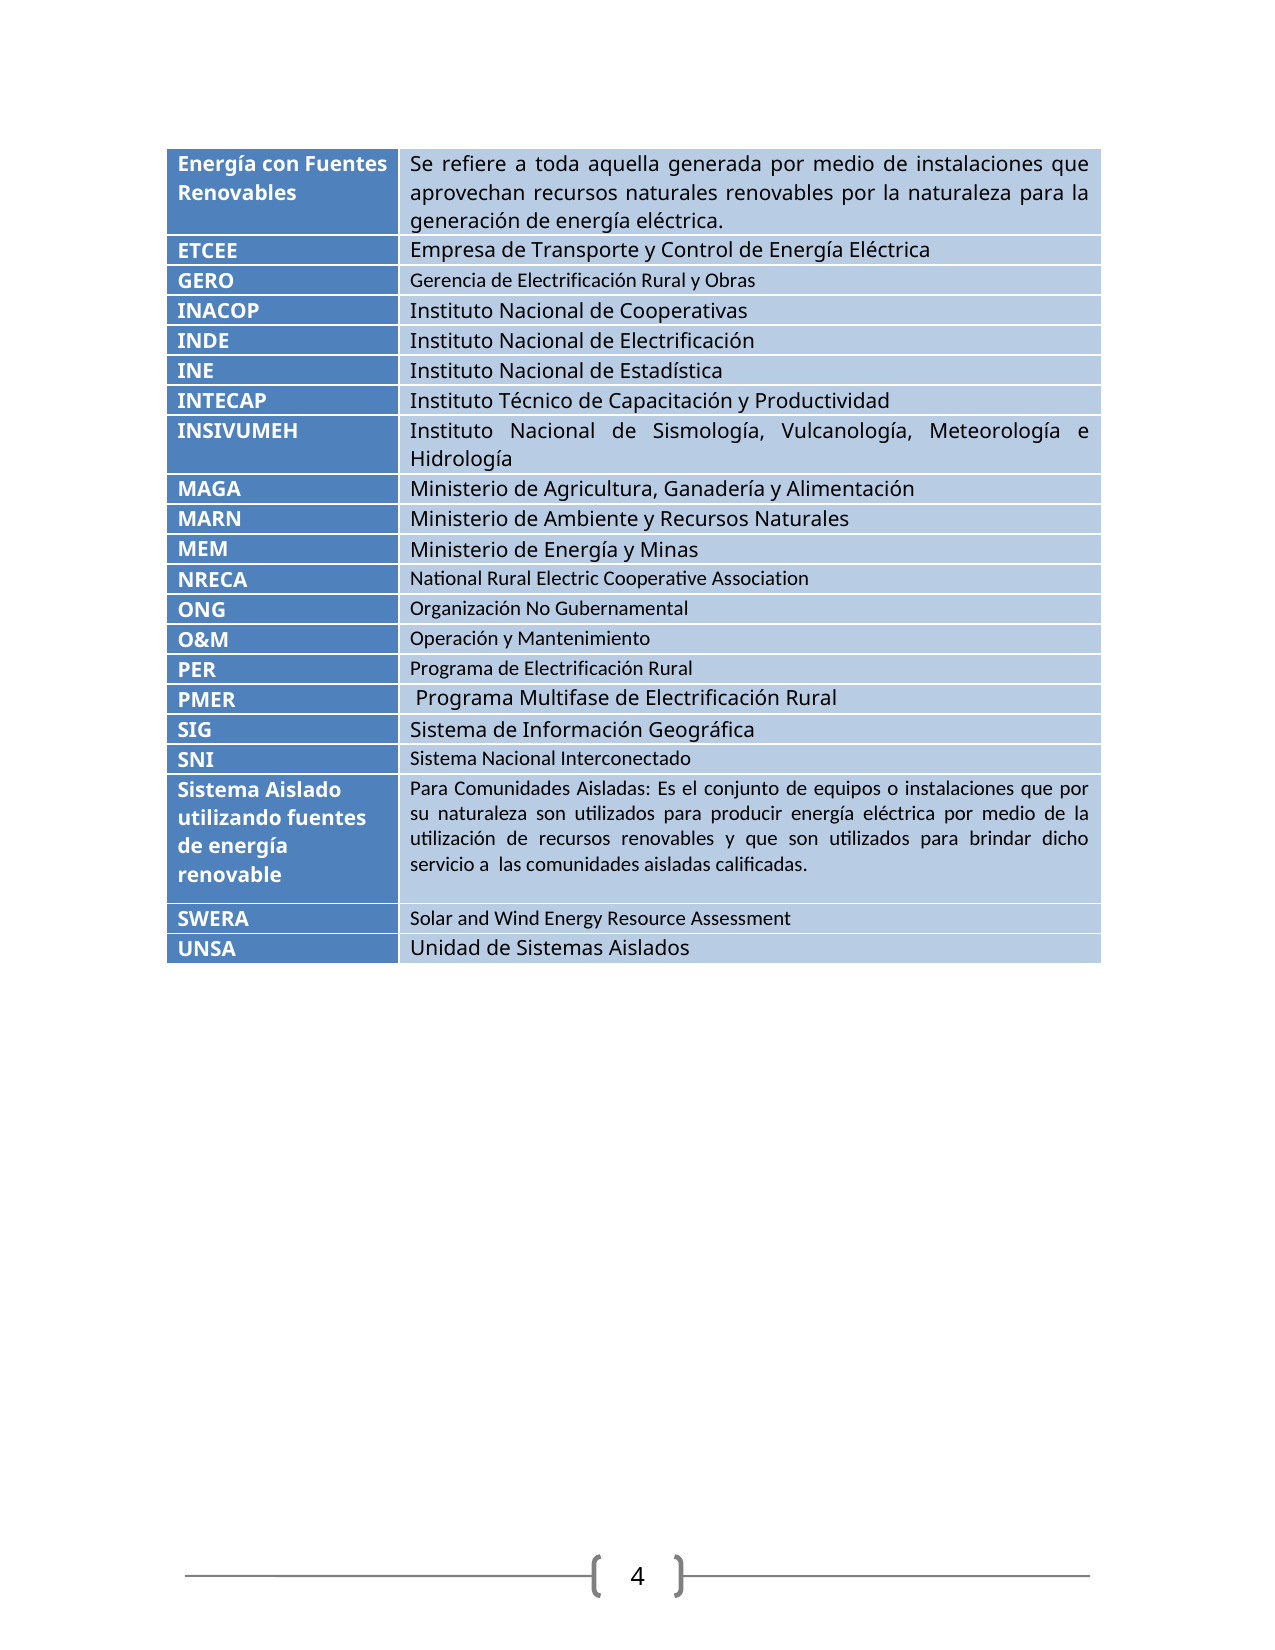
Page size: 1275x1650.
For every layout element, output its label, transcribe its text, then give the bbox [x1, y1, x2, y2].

table_cell Gerencia de Electrificación Rural y Obras [400, 266, 1101, 294]
table_cell INTECAP [167, 386, 398, 414]
table_cell PMER [167, 685, 398, 713]
table_cell Programa Multifase de Electrificación Rural [400, 685, 1101, 713]
table_cell Instituto Nacional de Sismología, Vulcanología, Meteorología e Hidrología [400, 416, 1101, 473]
table_cell Para Comunidades Aisladas: Es el conjunto de equipos o instalaciones que por su naturaleza son utilizados para producir energía eléctrica por medio de la utilización de recursos renovables y que son utilizados para brindar dicho servicio a las comunidades aisladas calificadas. [400, 775, 1101, 903]
table_cell Se refiere a toda aquella generada por medio de instalaciones que aprovechan recursos naturales renovables por la naturaleza para la generación de energía eléctrica. [400, 149, 1101, 234]
table_cell INSIVUMEH [167, 416, 398, 473]
table_cell Operación y Mantenimiento [400, 625, 1101, 653]
table_cell Programa de Electrificación Rural [400, 655, 1101, 683]
table_cell SNI [167, 745, 398, 773]
table_cell Instituto Nacional de Cooperativas [400, 296, 1101, 324]
table_cell Instituto Nacional de Estadística [400, 356, 1101, 384]
table_cell INACOP [167, 296, 398, 324]
table_cell Solar and Wind Energy Resource Assessment [400, 904, 1101, 933]
table_cell Energía con Fuentes Renovables [167, 149, 398, 234]
table_cell Instituto Técnico de Capacitación y Productividad [400, 386, 1101, 414]
table_cell ETCEE [167, 236, 398, 264]
table_cell GERO [167, 266, 398, 294]
table_cell NRECA [167, 565, 398, 593]
table_cell Sistema Nacional Interconectado [400, 745, 1101, 773]
table_cell MEM [167, 535, 398, 563]
table_cell MARN [167, 505, 398, 533]
table_cell ONG [167, 595, 398, 623]
table_cell INE [167, 356, 398, 384]
table_cell Ministerio de Energía y Minas [400, 535, 1101, 563]
table_cell Empresa de Transporte y Control de Energía Eléctrica [400, 236, 1101, 264]
table_cell Ministerio de Ambiente y Recursos Naturales [400, 505, 1101, 533]
table_cell Ministerio de Agricultura, Ganadería y Alimentación [400, 475, 1101, 503]
table_cell PER [167, 655, 398, 683]
table_cell O&M [167, 625, 398, 653]
table_cell INDE [167, 326, 398, 354]
table_cell UNSA [167, 934, 398, 963]
table_cell Organización No Gubernamental [400, 595, 1101, 623]
table_cell SWERA [167, 904, 398, 933]
table_cell National Rural Electric Cooperative Association [400, 565, 1101, 593]
table_cell Sistema de Información Geográfica [400, 715, 1101, 743]
table_cell Sistema Aislado utilizando fuentes de energía renovable [167, 775, 398, 903]
table_cell Unidad de Sistemas Aislados [400, 934, 1101, 963]
table_cell Instituto Nacional de Electrificación [400, 326, 1101, 354]
table_cell MAGA [167, 475, 398, 503]
table_cell SIG [167, 715, 398, 743]
